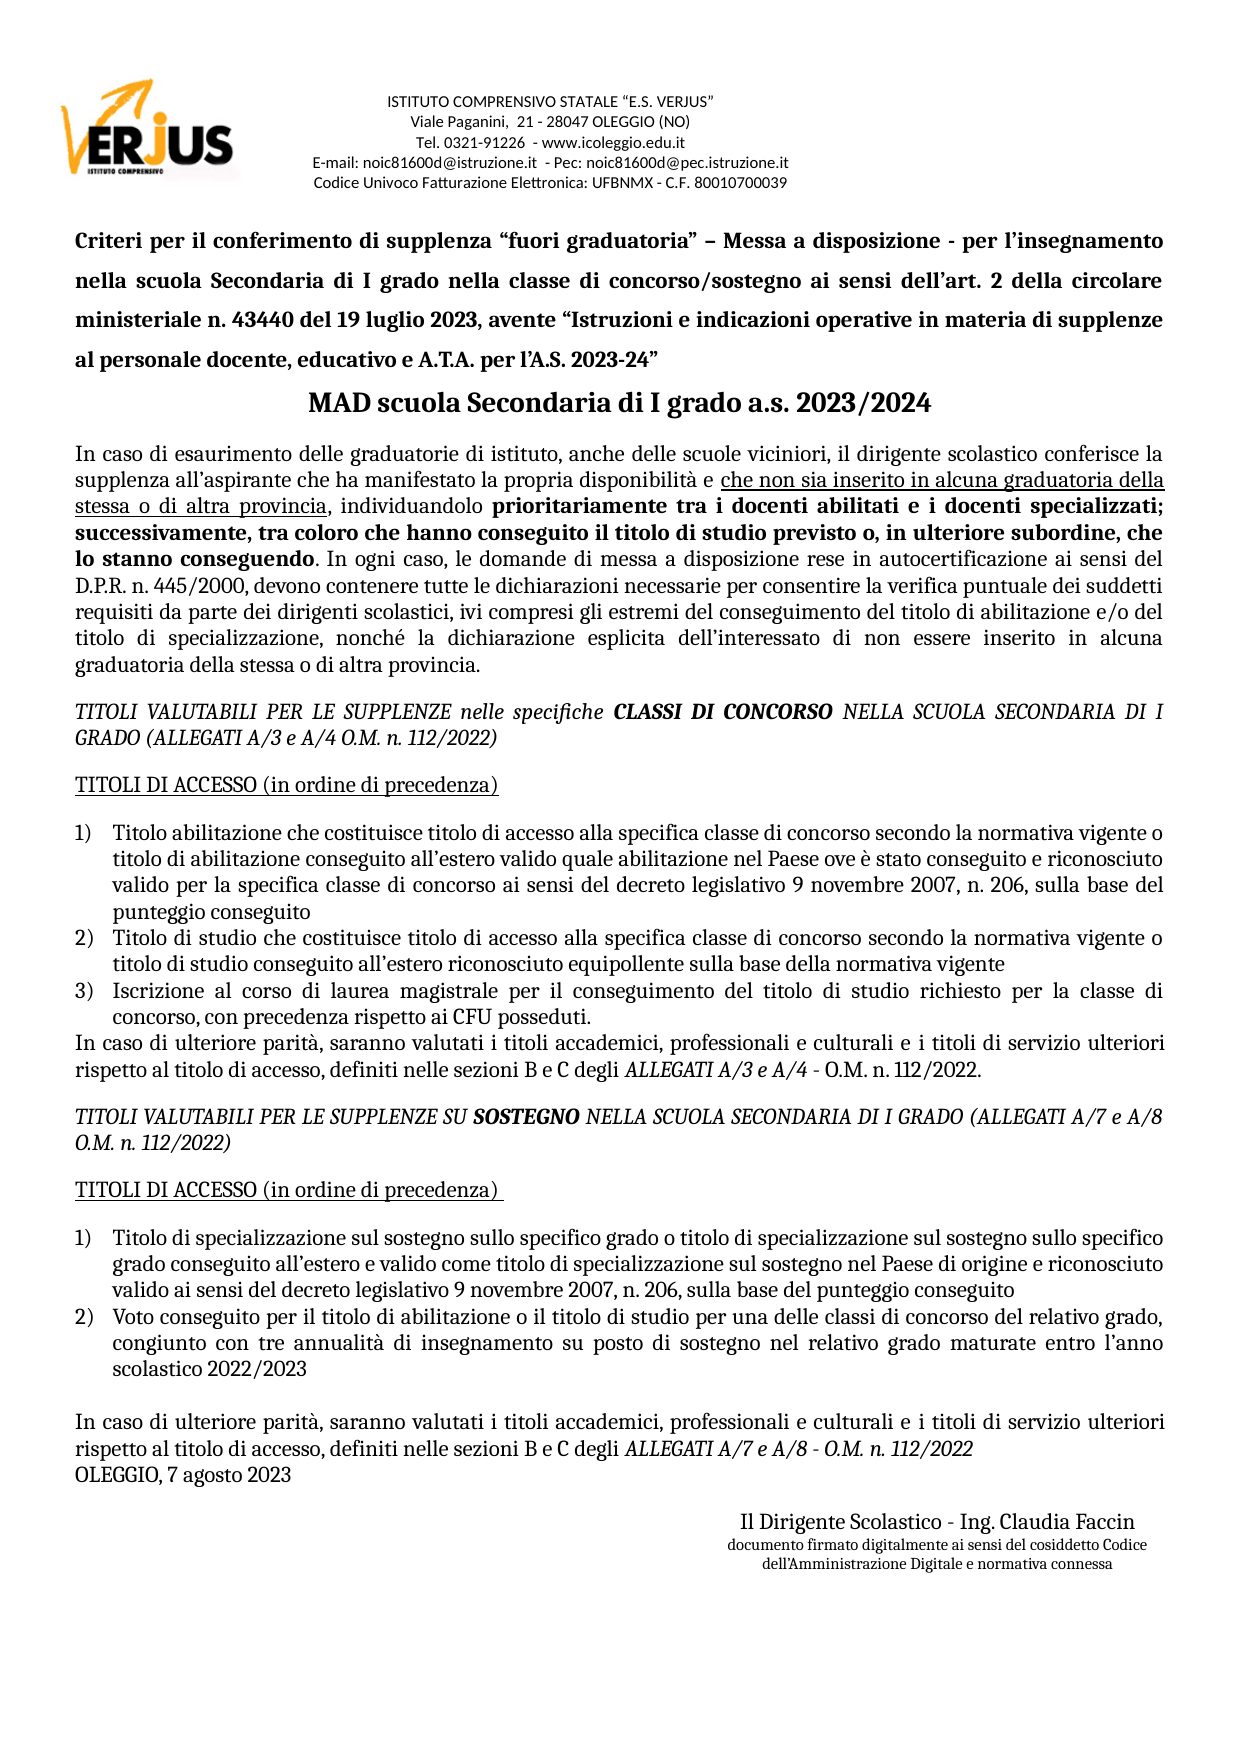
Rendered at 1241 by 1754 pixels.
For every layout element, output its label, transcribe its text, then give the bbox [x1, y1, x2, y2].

picture [47, 75, 247, 181]
text MAD scuola Secondaria di I grado a.s. 2023/2024 [75, 386, 1165, 420]
text OLEGGIO, 7 agosto 2023 [75, 1462, 1165, 1488]
text documento firmato digitalmente ai sensi del cosiddetto Codice dell’Amministrazione Digitale e normativa connessa [710, 1535, 1165, 1573]
text TITOLI DI ACCESSO (in ordine di precedenza) [75, 1177, 1165, 1204]
text TITOLI DI ACCESSO (in ordine di precedenza) [75, 772, 1165, 798]
text TITOLI VALUTABILI PER LE SUPPLENZE SU SOSTEGNO NELLA SCUOLA SECONDARIA DI I GRADO (ALLEGATI A/7 e A/8 O.M. n. 112/2022) [75, 1104, 1165, 1156]
text Il Dirigente Scolastico - Ing. Claudia Faccin [710, 1509, 1165, 1535]
text In caso di esaurimento delle graduatorie di istituto, anche delle scuole viciniori, il dirigente scolastico conferisce la supplenza all’aspirante che ha manifestato la propria disponibilità e che non sia inserito in alcuna graduatoria della stessa o di altra provincia, individuandolo prioritariamente tra i docenti abilitati e i docenti specializzati; successivamente, tra coloro che hanno conseguito il titolo di studio previsto o, in ulteriore subordine, che lo stanno conseguendo. In ogni caso, le domande di messa a disposizione rese in autocertificazione ai sensi del D.P.R. n. 445/2000, devono contenere tutte le dichiarazioni necessarie per consentire la verifica puntuale dei suddetti requisiti da parte dei dirigenti scolastici, ivi compresi gli estremi del conseguimento del titolo di abilitazione e/o del titolo di specializzazione, nonché la dichiarazione esplicita dell’interessato di non essere inserito in alcuna graduatoria della stessa o di altra provincia. [75, 441, 1165, 678]
text TITOLI VALUTABILI PER LE SUPPLENZE nelle specifiche CLASSI DI CONCORSO NELLA SCUOLA SECONDARIA DI I GRADO (ALLEGATI A/3 e A/4 O.M. n. 112/2022) [75, 699, 1165, 751]
list Titolo abilitazione che costituisce titolo di accesso alla specifica classe di concorso secondo la normativa vigente o titolo di abilitazione conseguito all’estero valido quale abilitazione nel Paese ove è stato conseguito e riconosciuto valido per la specifica classe di concorso ai sensi del decreto legislativo 9 novembre 2007, n. 206, sulla base del punteggio conseguito [75, 819, 1165, 925]
text Criteri per il conferimento di supplenza “fuori graduatoria” – Messa a disposizione - per l’insegnamento nella scuola Secondaria di I grado nella classe di concorso/sostegno ai sensi dell’art. 2 della circolare ministeriale n. 43440 del 19 luglio 2023, avente “Istruzioni e indicazioni operative in materia di supplenze al personale docente, educativo e A.T.A. per l’A.S. 2023-24” [75, 228, 1165, 373]
list Iscrizione al corso di laurea magistrale per il conseguimento del titolo di studio richiesto per la classe di concorso, con precedenza rispetto ai CFU posseduti. [75, 977, 1165, 1030]
list Voto conseguito per il titolo di abilitazione o il titolo di studio per una delle classi di concorso del relativo grado, congiunto con tre annualità di insegnamento su posto di sostegno nel relativo grado maturate entro l’anno scolastico 2022/2023 [75, 1303, 1165, 1383]
text In caso di ulteriore parità, saranno valutati i titoli accademici, professionali e culturali e i titoli di servizio ulteriori rispetto al titolo di accesso, definiti nelle sezioni B e C degli ALLEGATI A/3 e A/4 - O.M. n. 112/2022. [75, 1030, 1165, 1083]
list Titolo di studio che costituisce titolo di accesso alla specifica classe di concorso secondo la normativa vigente o titolo di studio conseguito all’estero riconosciuto equipollente sulla base della normativa vigente [75, 925, 1165, 977]
list Titolo di specializzazione sul sostegno sullo specifico grado o titolo di specializzazione sul sostegno sullo specifico grado conseguito all’estero e valido come titolo di specializzazione sul sostegno nel Paese di origine e riconosciuto valido ai sensi del decreto legislativo 9 novembre 2007, n. 206, sulla base del punteggio conseguito [75, 1224, 1165, 1303]
text In caso di ulteriore parità, saranno valutati i titoli accademici, professionali e culturali e i titoli di servizio ulteriori rispetto al titolo di accesso, definiti nelle sezioni B e C degli ALLEGATI A/7 e A/8 - O.M. n. 112/2022 [75, 1409, 1165, 1462]
